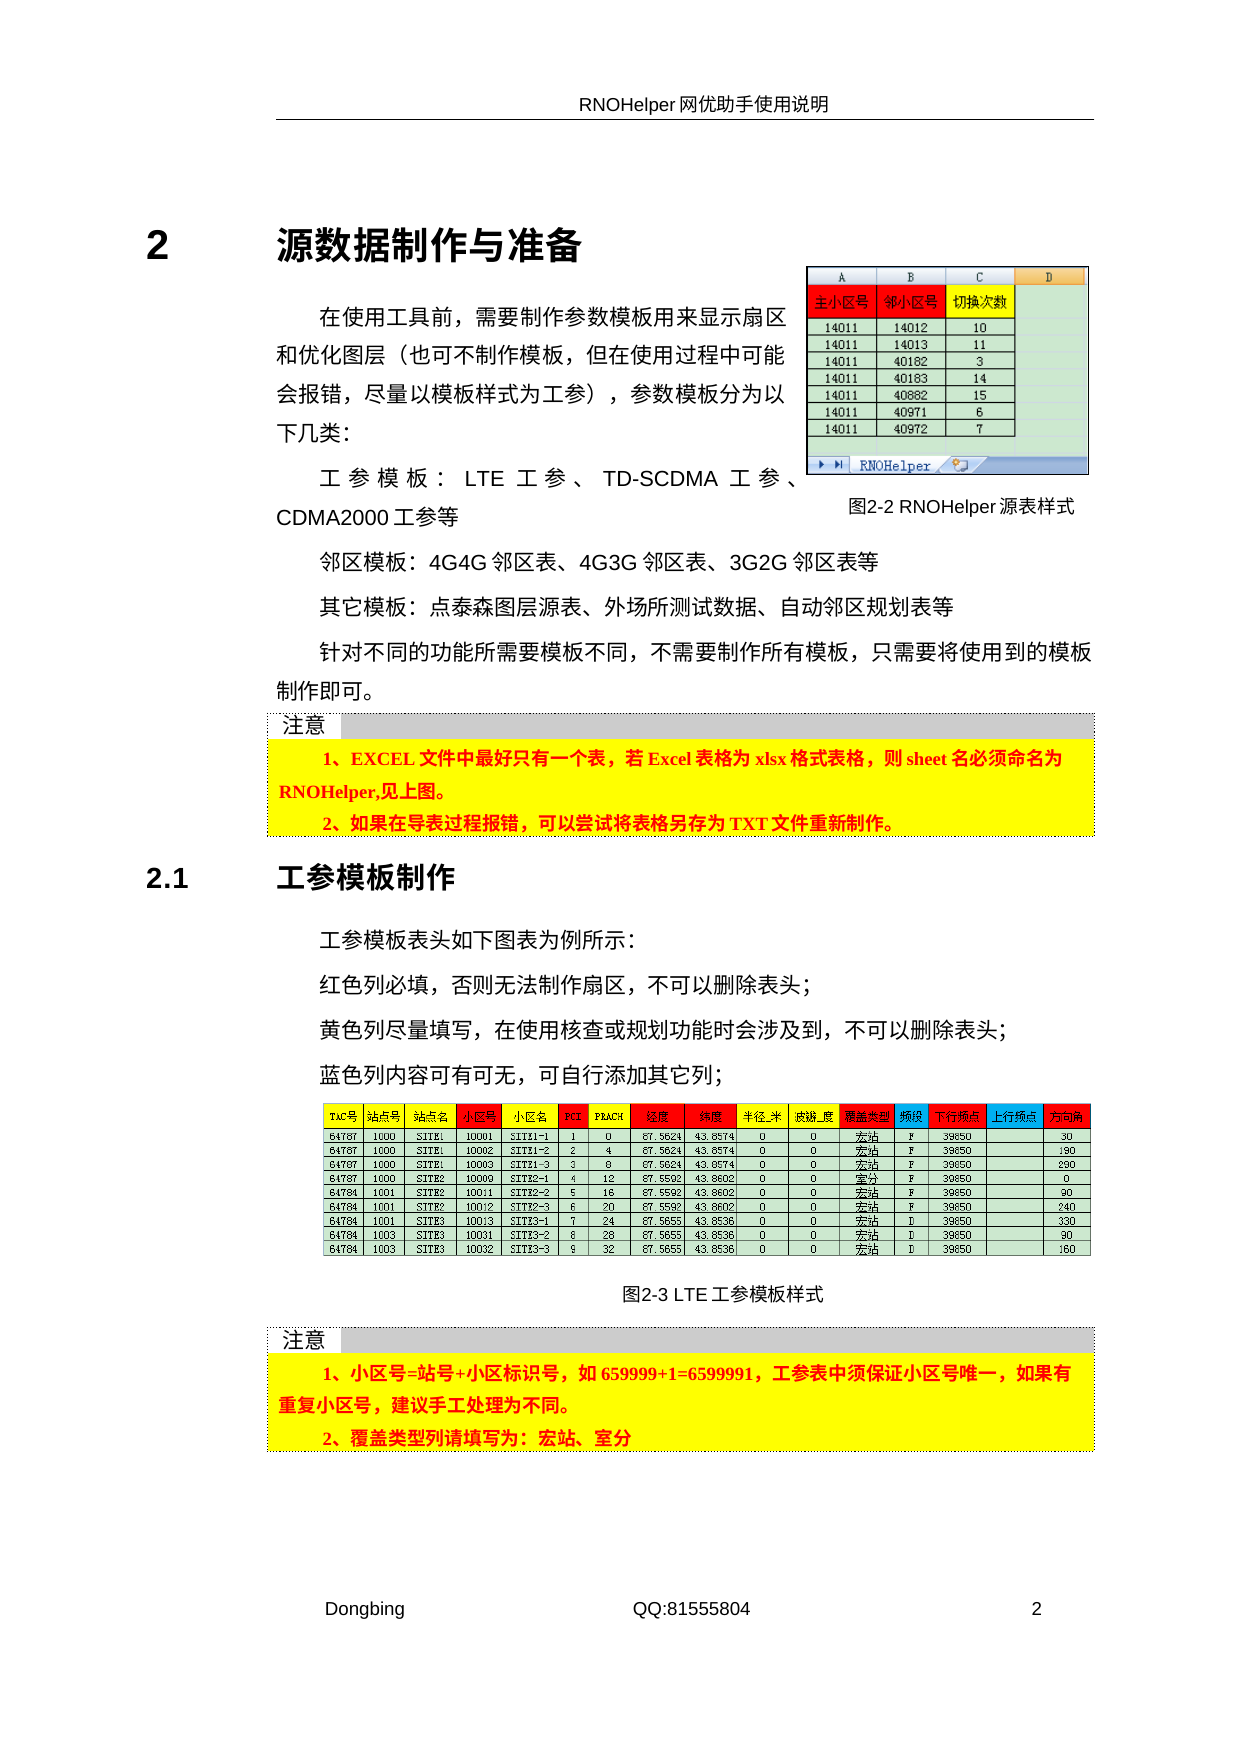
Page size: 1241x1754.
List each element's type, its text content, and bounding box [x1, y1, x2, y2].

text 针对不同的功能所需要模板不同，不需要制作所有模板，只需要将使用到的模板制作即可。 [276, 635, 1094, 706]
table_header [341, 1327, 1094, 1353]
text 工参模板表头如下图表为例所示： [276, 923, 1094, 956]
table_cell 1、EXCEL文件中最好只有一个表，若Excel表格为xlsx格式表格，则sheet名必须命名为RNOHelper,见上图。 2、如果在导表过程报错，可以尝试将表格另存为TXT文件重新制作。 [268, 739, 1094, 836]
subtitle 源数据制作与准备 [146, 211, 1094, 276]
picture [808, 267, 1088, 474]
table_cell 1、小区号=站号+小区标识号，如659999+1=6599991，工参表中须保证小区号唯一，如果有重复小区号，建议手工处理为不同。 2、覆盖类型列请填写为：宏站、室分 [268, 1353, 1094, 1451]
list 邻区模板：4G4G邻区表、4G3G邻区表、3G2G邻区表等 [276, 545, 1094, 577]
table_header [341, 713, 1094, 739]
list 蓝色列内容可有可无，可自行添加其它列； [276, 1058, 1094, 1091]
list 工参模板：LTE工参、TD-SCDMA工参、CDMA2000工参等 [276, 461, 1094, 532]
list 红色列必填，否则无法制作扇区，不可以删除表头； [276, 968, 1094, 1001]
table_header 注意 [268, 1327, 341, 1353]
list 黄色列尽量填写，在使用核查或规划功能时会涉及到，不可以删除表头； [276, 1013, 1094, 1046]
subtitle 工参模板制作 [146, 843, 1094, 908]
table_header 注意 [268, 713, 341, 739]
text 在使用工具前，需要制作参数模板用来显示扇区和优化图层（也可不制作模板，但在使用过程中可能会报错，尽量以模板样式为工参），参数模板分为以下几类： [276, 299, 806, 448]
picture [323, 1103, 1091, 1256]
list 其它模板：点泰森图层源表、外场所测试数据、自动邻区规划表等 [276, 590, 1094, 622]
